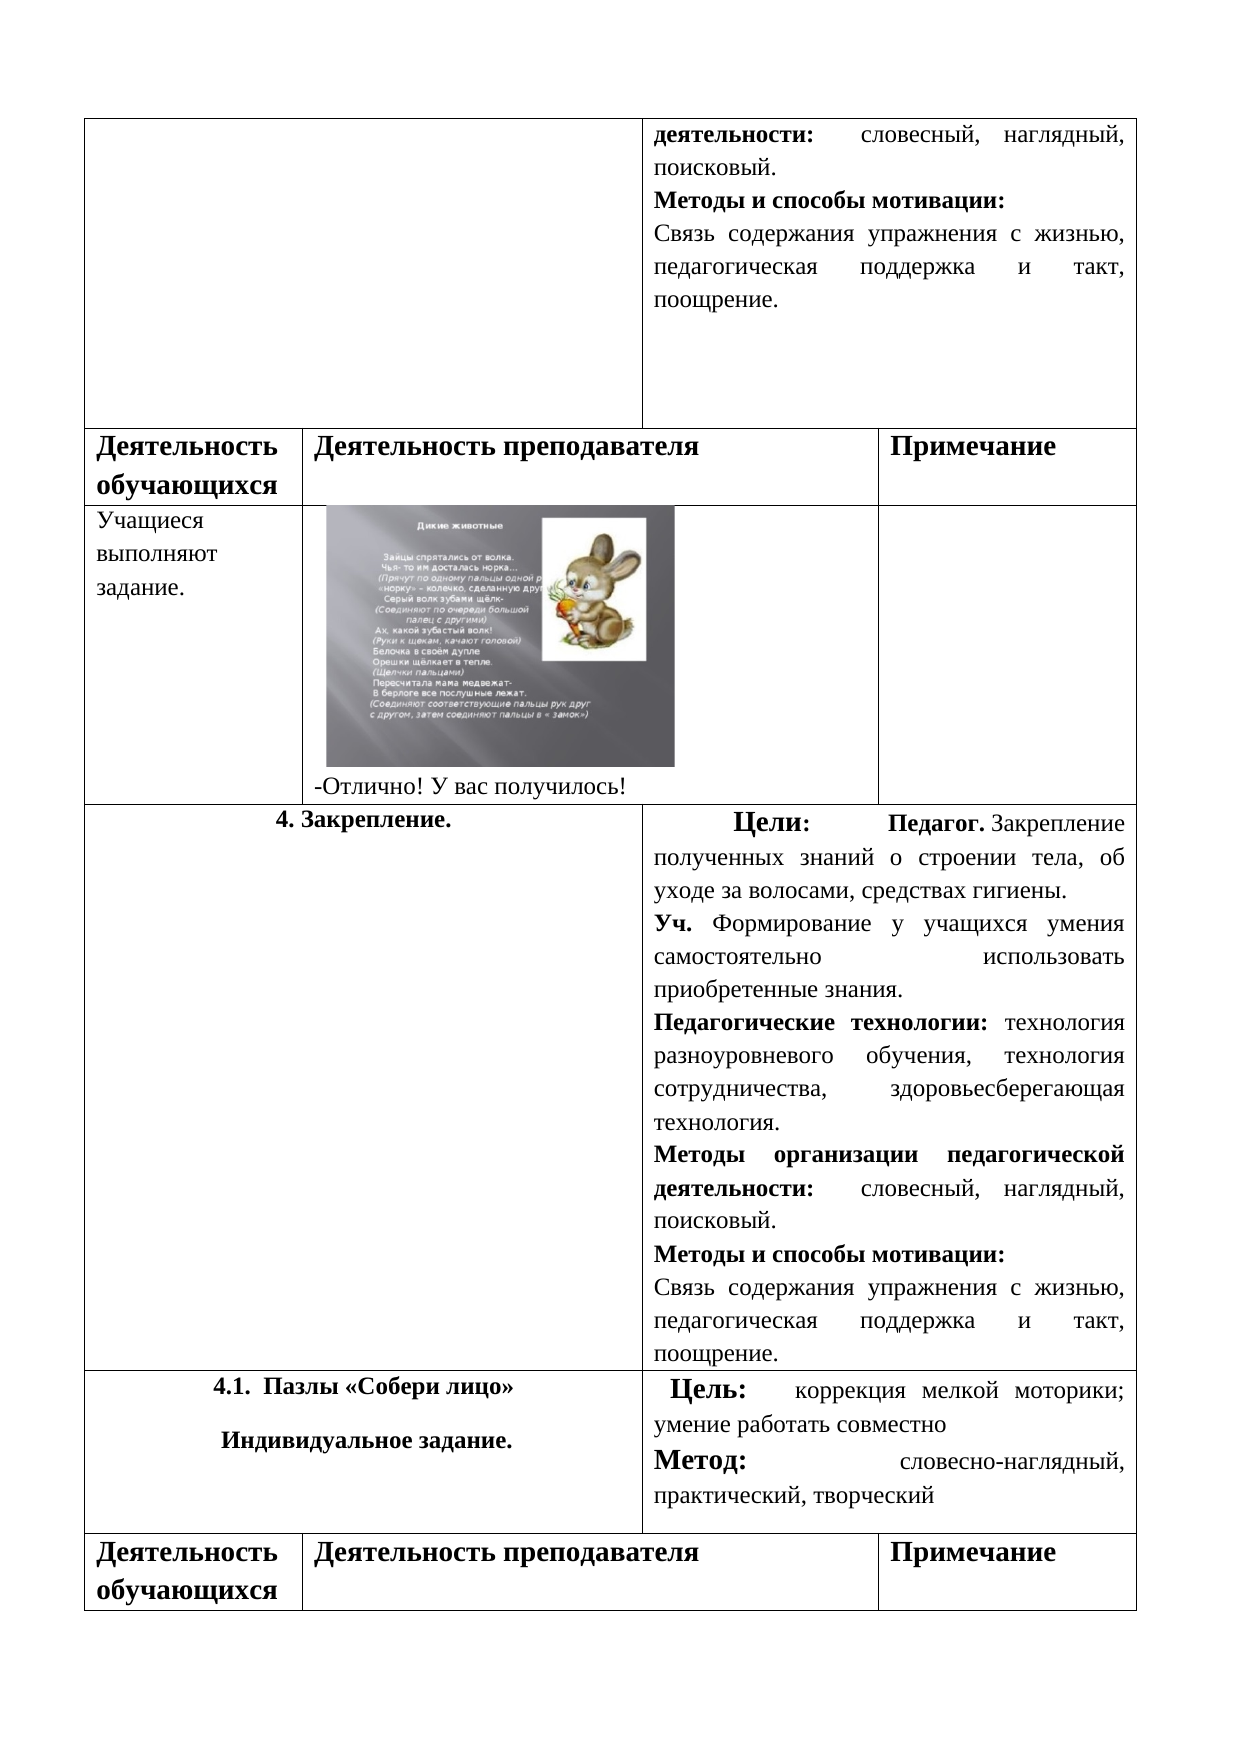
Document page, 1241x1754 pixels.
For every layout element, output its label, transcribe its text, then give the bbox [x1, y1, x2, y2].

table_cell Учащиеся выполняют задание. [85, 506, 302, 803]
table_cell Примечание [879, 429, 1136, 504]
table_cell -Отлично! У вас получилось! [303, 506, 878, 803]
table_cell 4.1. Пазлы «Собери лицо» Индивидуальное задание. [85, 1371, 642, 1533]
table_cell Примечание [879, 1534, 1136, 1610]
table_cell Деятельность обучающихся [85, 429, 302, 504]
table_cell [643, 119, 1136, 427]
table_cell Деятельность преподавателя [303, 429, 878, 504]
table_cell Цели: Педагог. Закрепление полученных знаний о строении тела, об уходе за волосами, средствах гигиены. Уч. Формирование у учащихся умения самостоятельно использовать приобретенные знания. Педагогические технологии: технология разноуровневого обучения, технология сотрудничества, здоровьесберегающая технология. Методы организации педагогической деятельности: словесный, наглядный, поисковый. Методы и способы мотивации: Связь содержания упражнения с жизнью, педагогическая поддержка и такт, поощрение. [643, 805, 1136, 1370]
picture [326, 505, 675, 767]
table_cell Цель: коррекция мелкой моторики; умение работать совместно Метод: словесно-наглядный, практический, творческий [643, 1371, 1136, 1533]
table_cell [879, 506, 1136, 803]
table_cell 4. Закрепление. [85, 805, 642, 1370]
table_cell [85, 119, 642, 427]
table_cell Деятельность преподавателя [303, 1534, 878, 1610]
table_cell Деятельность обучающихся [85, 1534, 302, 1610]
